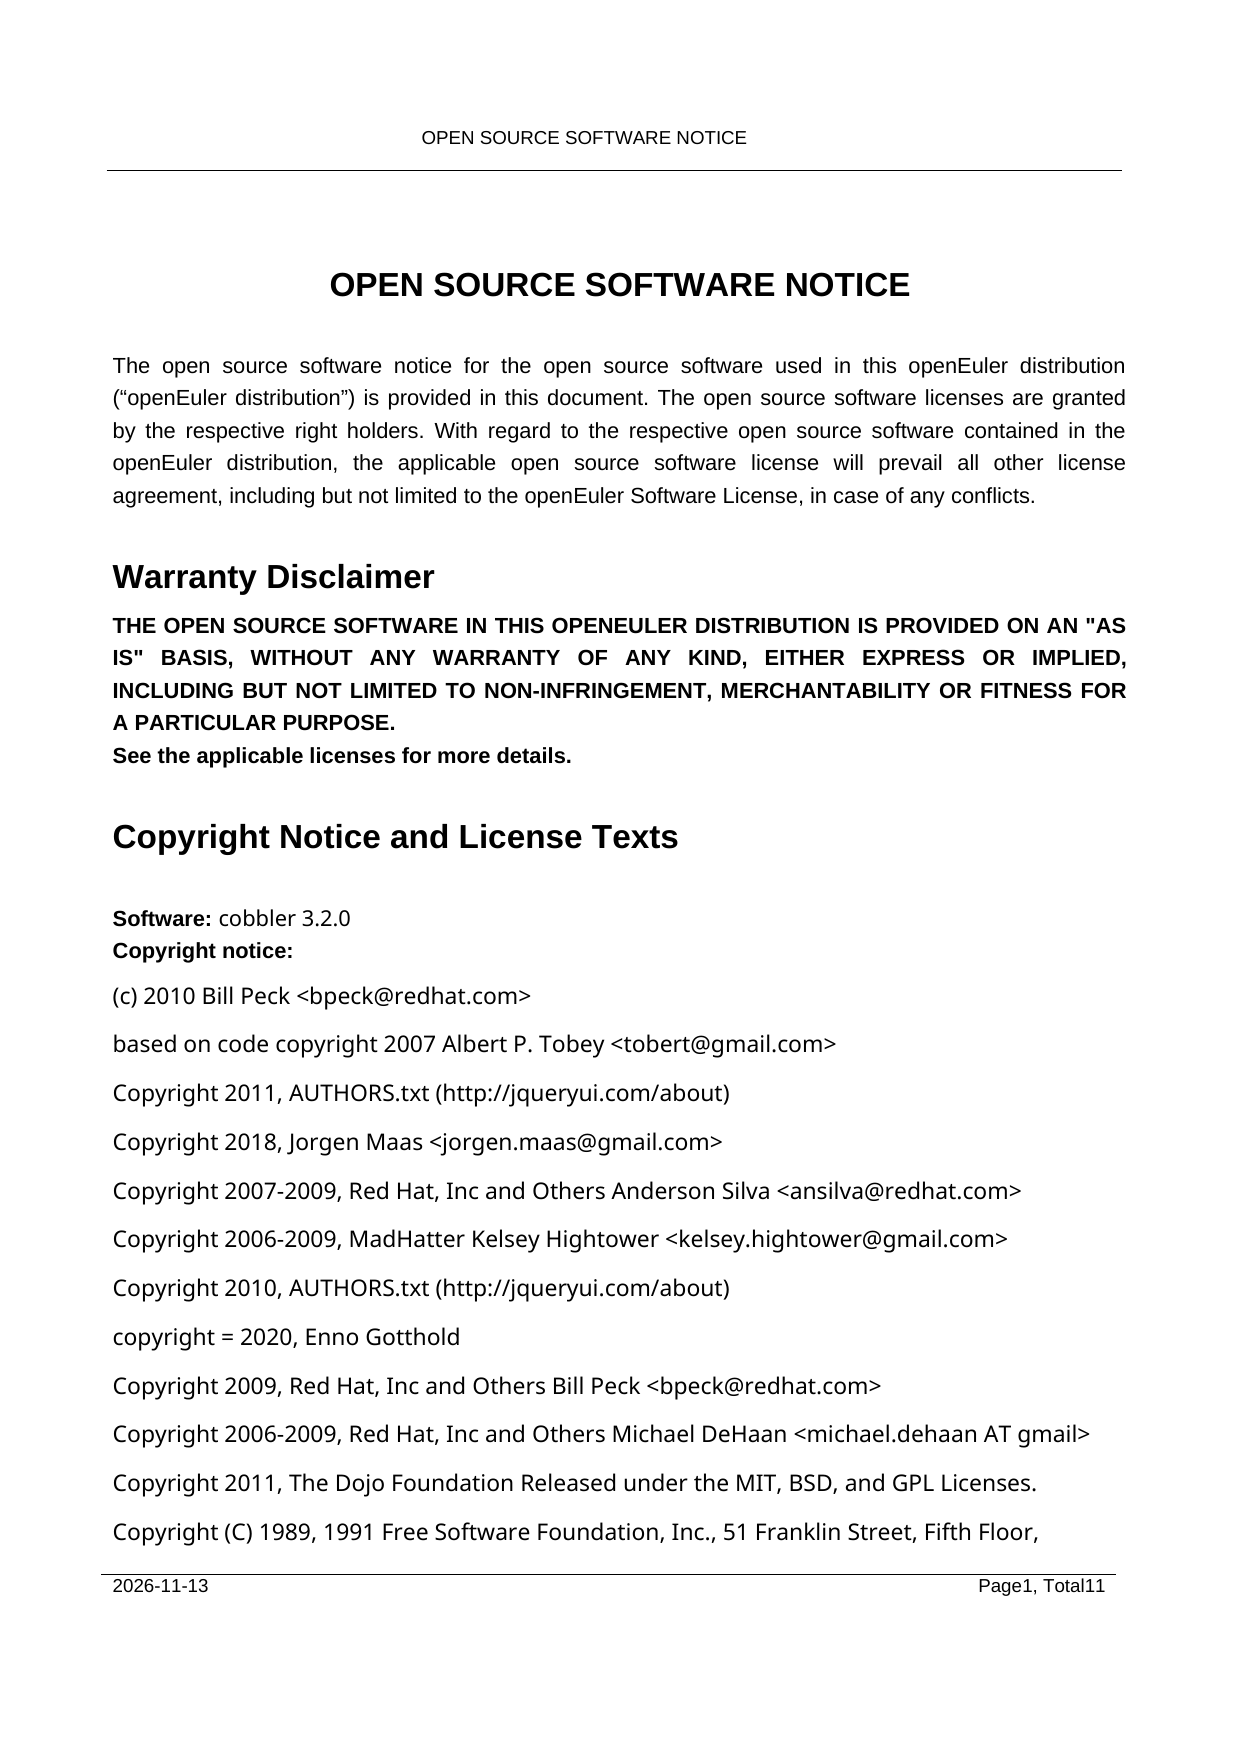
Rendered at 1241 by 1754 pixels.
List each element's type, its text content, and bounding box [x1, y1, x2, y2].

text THE OPEN SOURCE SOFTWARE IN THIS OPENEULER DISTRIBUTION IS PROVIDED ON AN "AS IS" BASIS, WITHOUT ANY WARRANTY OF ANY KIND, EITHER EXPRESS OR IMPLIED, INCLUDING BUT NOT LIMITED TO NON-INFRINGEMENT, MERCHANTABILITY OR FITNESS FOR A PARTICULAR PURPOSE. See the applicable licenses for more details. [112, 609, 1128, 771]
text Software: cobbler 3.2.0 [112, 901, 1128, 934]
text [112, 979, 1128, 1548]
text OPEN SOURCE SOFTWARE NOTICE [112, 251, 1128, 316]
text The open source software notice for the open source software used in this openEuler distribution (“openEuler distribution”) is provided in this document. The open source software licenses are granted by the respective right holders. With regard to the respective open source software contained in the openEuler distribution, the applicable open source software license will prevail all other license agreement, including but not limited to the openEuler Software License, in case of any conflicts. [112, 349, 1128, 511]
text Warranty Disclaimer [112, 544, 1128, 609]
text Copyright notice: [112, 934, 1128, 966]
text Copyright Notice and License Texts [112, 804, 1128, 869]
